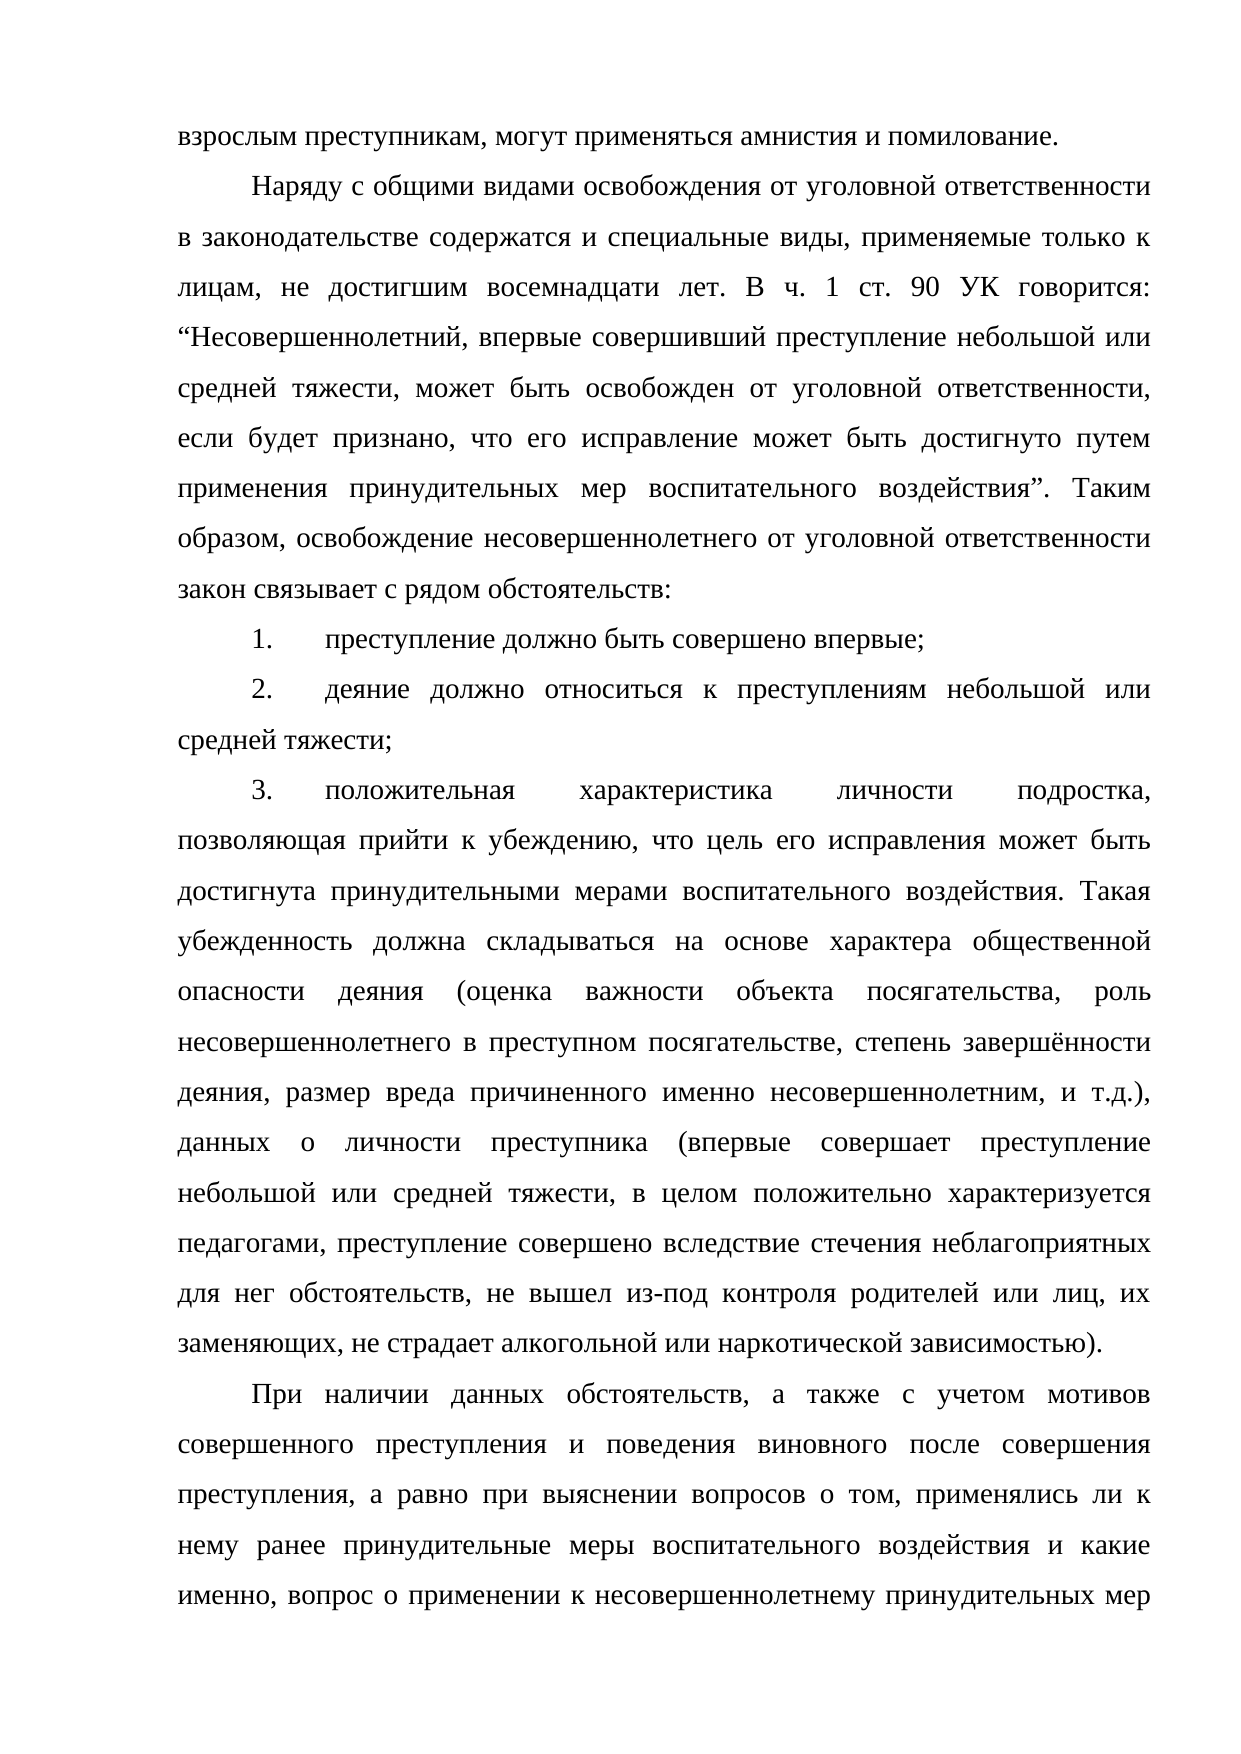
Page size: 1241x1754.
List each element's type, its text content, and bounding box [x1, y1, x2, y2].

text Наряду с общими видами освобождения от уголовной ответственности в законодательстве содержатся и специальные виды, применяемые только к лицам, не достигшим восемнадцати лет. В ч. 1 ст. 90 УК говорится: “Несовершеннолетний, впервые совершивший преступление небольшой или средней тяжести, может быть освобожден от уголовной ответственности, если будет признано, что его исправление может быть достигнуто путем применения принудительных мер воспитательного воздействия”. Таким образом, освобождение несовершеннолетнего от уголовной ответственности закон связывает с рядом обстоятельств: [177, 168, 1152, 604]
list преступление должно быть совершено впервые; [177, 621, 1152, 655]
list положительная характеристика личности подростка, позволяющая прийти к убеждению, что цель его исправления может быть достигнута принудительными мерами воспитательного воздействия. Такая убежденность должна складываться на основе характера общественной опасности деяния (оценка важности объекта посягательства, роль несовершеннолетнего в преступном посягательстве, степень завершённости деяния, размер вреда причиненного именно несовершеннолетним, и т.д.), данных о личности преступника (впервые совершает преступление небольшой или средней тяжести, в целом положительно характеризуется педагогами, преступление совершено вследствие стечения неблагоприятных для нег обстоятельств, не вышел из-под контроля родителей или лиц, их заменяющих, не страдает алкогольной или наркотической зависимостью). [177, 772, 1152, 1359]
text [177, 118, 1152, 152]
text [177, 1376, 1152, 1611]
list деяние должно относиться к преступлениям небольшой или средней тяжести; [177, 672, 1152, 755]
